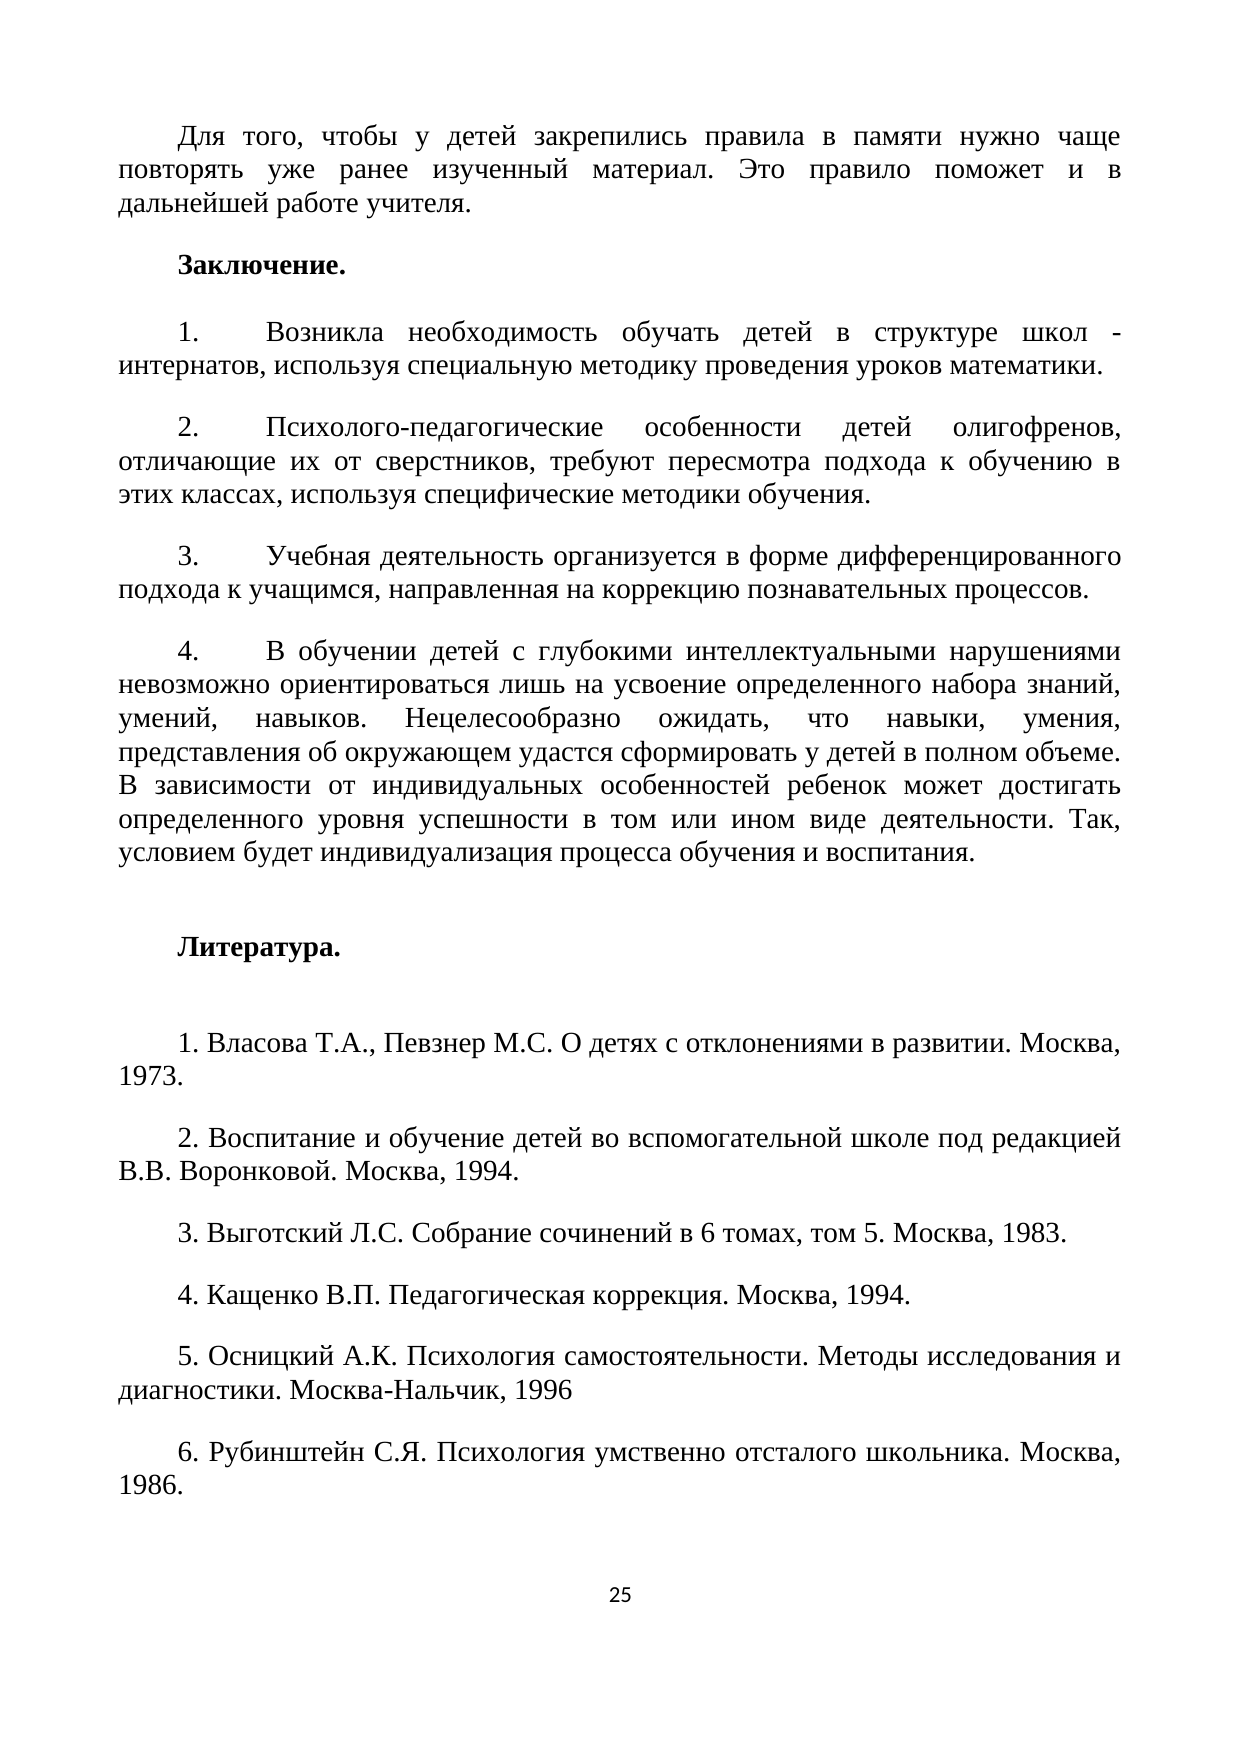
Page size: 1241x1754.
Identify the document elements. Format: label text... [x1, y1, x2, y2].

text 6. Рубинштейн С.Я. Психология умственно отсталого школьника. Москва, 1986. [118, 1434, 1122, 1501]
text 5. Осницкий А.К. Психология самостоятельности. Методы исследования и диагностики. Москва-Нальчик, 1996 [118, 1338, 1122, 1406]
text 4. Кащенко В.П. Педагогическая коррекция. Москва, 1994. [118, 1277, 1122, 1310]
list Учебная деятельность организуется в форме дифференцированного подхода к учащимся, направленная на коррекцию познавательных процессов. [118, 538, 1122, 605]
text 1. Власова Т.А., Певзнер М.С. О детях с отклонениями в развитии. Москва, 1973. [118, 1025, 1122, 1092]
text 3. Выготский Л.С. Собрание сочинений в 6 томах, том 5. Москва, 1983. [118, 1215, 1122, 1249]
text Заключение. [118, 247, 1122, 280]
list Психолого-педагогические особенности детей олигофренов, отличающие их от сверстников, требуют пересмотра подхода к обучению в этих классах, используя специфические методики обучения. [118, 409, 1122, 510]
text Литература. [118, 929, 1122, 963]
list Возникла необходимость обучать детей в структуре школ - интернатов, используя специальную методику проведения уроков математики. [118, 314, 1122, 381]
list В обучении детей с глубокими интеллектуальными нарушениями невозможно ориентироваться лишь на усвоение определенного набора знаний, умений, навыков. Нецелесообразно ожидать, что навыки, умения, представления об окружающем удастся сформировать у детей в полном объеме. В зависимости от индивидуальных особенностей ребенок может достигать определенного уровня успешности в том или ином виде деятельности. Так, условием будет индивидуализация процесса обучения и воспитания. [118, 633, 1122, 868]
text 2. Воспитание и обучение детей во вспомогательной школе под редакцией В.В. Воронковой. Москва, 1994. [118, 1120, 1122, 1187]
text Для того, чтобы у детей закрепились правила в памяти нужно чаще повторять уже ранее изученный материал. Это правило поможет и в дальнейшей работе учителя. [118, 118, 1122, 219]
